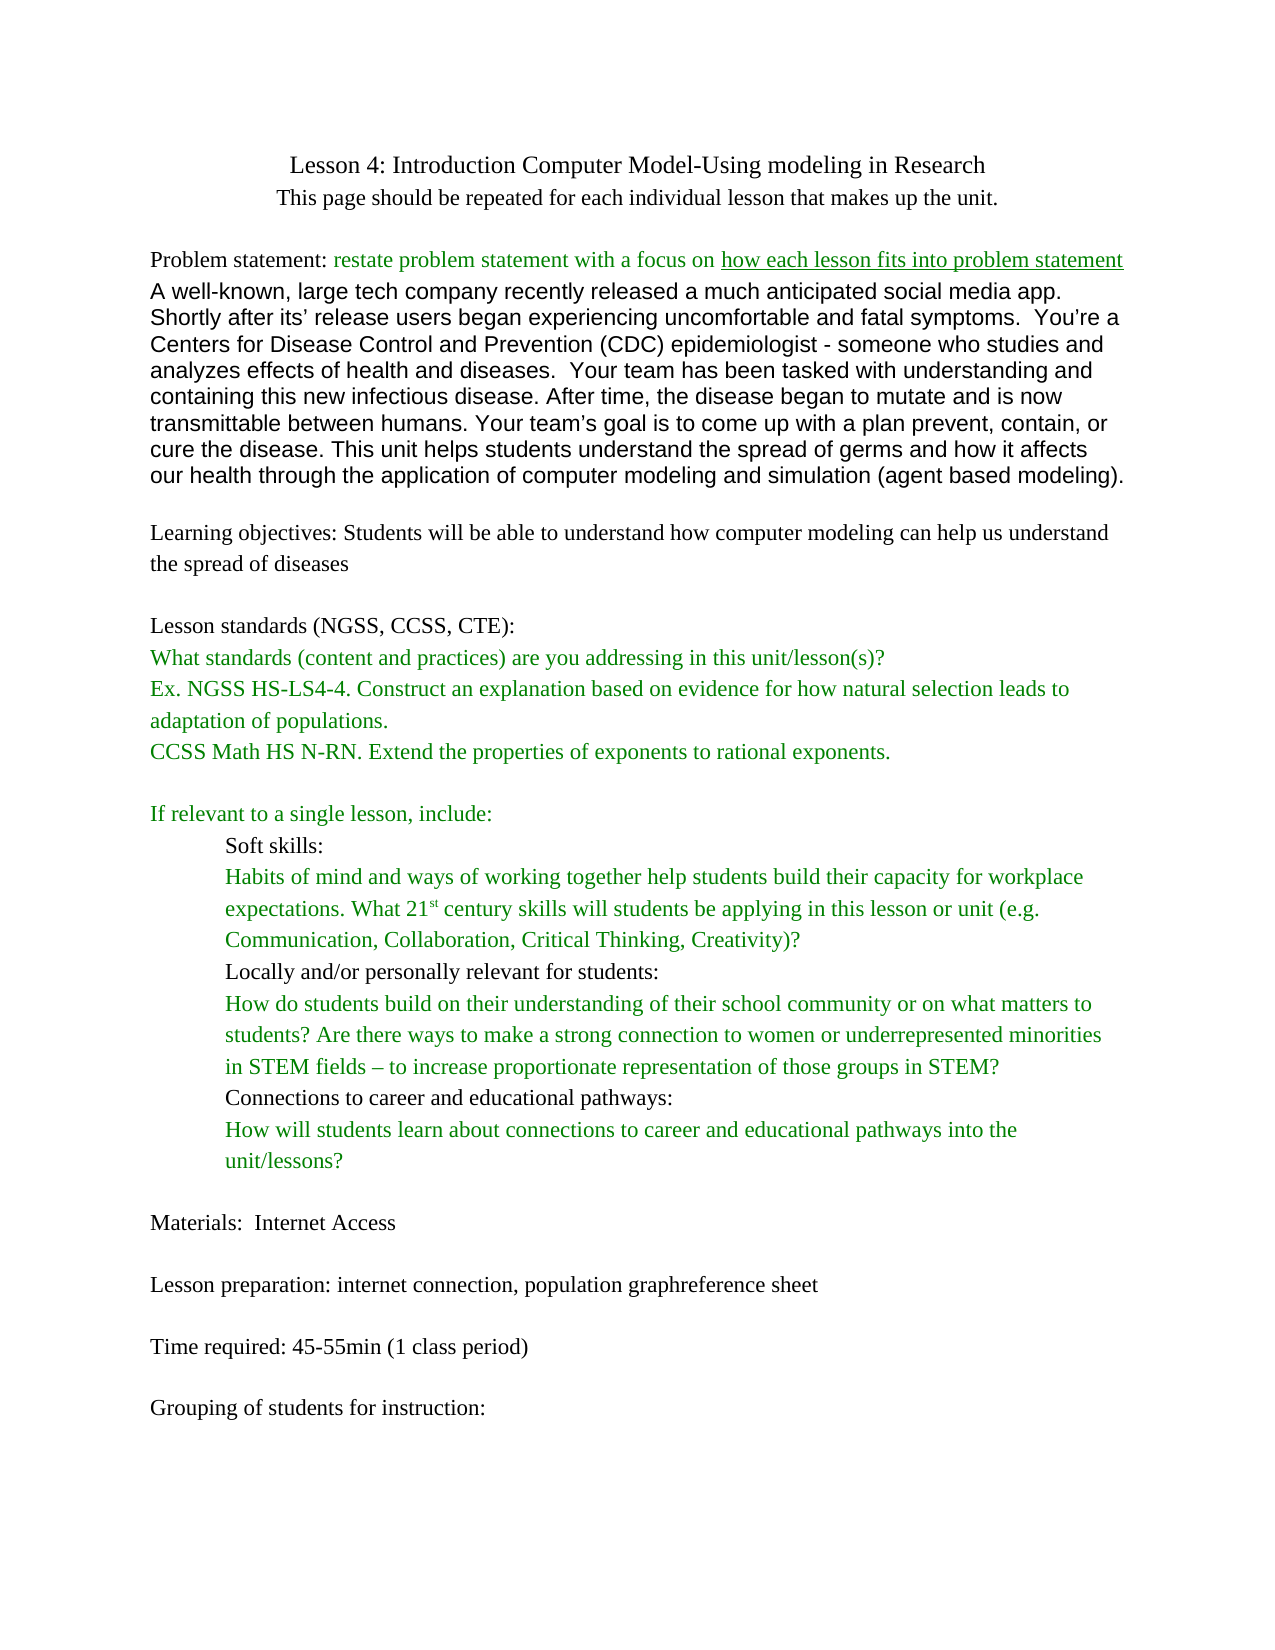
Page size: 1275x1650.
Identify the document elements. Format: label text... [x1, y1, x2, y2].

text Materials: Internet Access [150, 1209, 1125, 1236]
text Time required: 45-55min (1 class period) [150, 1333, 1125, 1359]
text CCSS Math HS N-RN. Extend the properties of exponents to rational exponents. [150, 738, 1125, 765]
text Habits of mind and ways of working together help students build their capacity for workplace expectations. What 21st century skills will students be applying in this lesson or unit (e.g. Communication, Collaboration, Critical Thinking, Creativity)? [225, 863, 1125, 953]
text Grouping of students for instruction: [150, 1394, 1125, 1421]
text Problem statement: restate problem statement with a focus on how each lesson fits into problem statement [150, 246, 1125, 273]
text Connections to career and educational pathways: [225, 1084, 1125, 1111]
text Lesson standards (NGSS, CCSS, CTE): [150, 612, 1125, 638]
text Learning objectives: Students will be able to understand how computer modeling can help us understand the spread of diseases [150, 519, 1125, 577]
text What standards (content and practices) are you addressing in this unit/lesson(s)? [150, 644, 1125, 670]
text Lesson 4: Introduction Computer Model-Using modeling in Research [150, 150, 1125, 179]
text Lesson preparation: internet connection, population graphreference sheet [150, 1271, 1125, 1297]
text How will students learn about connections to career and educational pathways into the unit/lessons? [225, 1116, 1125, 1174]
text Locally and/or personally relevant for students: [225, 958, 1125, 984]
text If relevant to a single lesson, include: [150, 800, 1125, 827]
text How do students build on their understanding of their school community or on what matters to students? Are there ways to make a strong connection to women or underrepresented minorities in STEM fields – to increase proportionate representation of those groups in STEM? [225, 989, 1125, 1079]
text This page should be repeated for each individual lesson that makes up the unit. [150, 184, 1125, 211]
text Soft skills: [225, 832, 1125, 858]
text A well-known, large tech company recently released a much anticipated social media app. Shortly after its’ release users began experiencing uncomfortable and fatal symptoms. You’re a Centers for Disease Control and Prevention (CDC) epidemiologist - someone who studies and analyzes effects of health and diseases. Your team has been tasked with understanding and containing this new infectious disease. After time, the disease began to mutate and is now transmittable between humans. Your team’s goal is to come up with a plan prevent, contain, or cure the disease. This unit helps students understand the spread of germs and how it affects our health through the application of computer modeling and simulation (agent based modeling). [150, 278, 1125, 489]
text Ex. NGSS HS-LS4-4. Construct an explanation based on evidence for how natural selection leads to adaptation of populations. [150, 675, 1125, 733]
